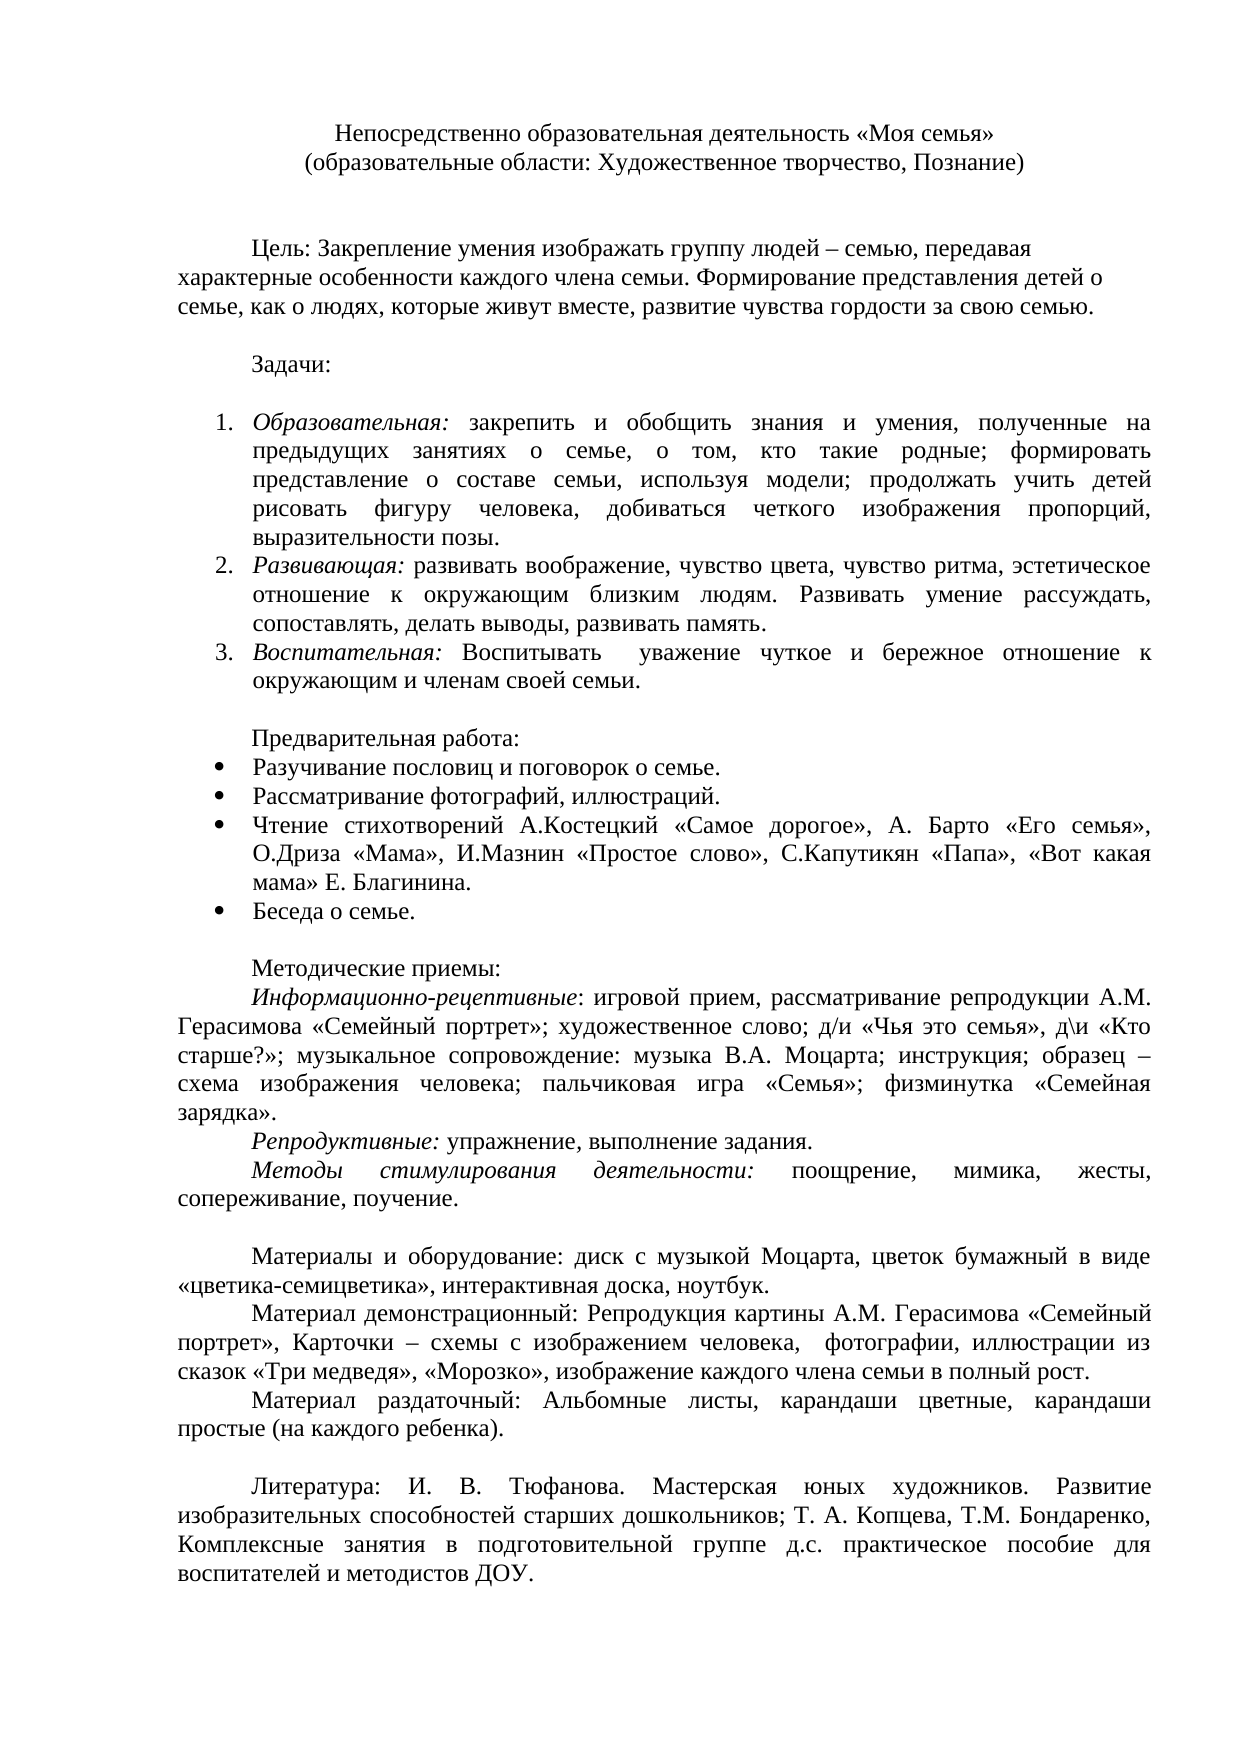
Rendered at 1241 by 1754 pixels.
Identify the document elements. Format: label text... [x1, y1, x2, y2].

list Разучивание пословиц и поговорок о семье. [215, 752, 1152, 781]
list Беседа о семье. [215, 896, 1152, 925]
text Методы стимулирования деятельности: поощрение, мимика, жесты, сопереживание, поучение. [177, 1155, 1152, 1212]
text Непосредственно образовательная деятельность «Моя семья» [177, 118, 1152, 147]
text Информационно-рецептивные: игровой прием, рассматривание репродукции А.М. Герасимова «Семейный портрет»; художественное слово; д/и «Чья это семья», д\и «Кто старше?»; музыкальное сопровождение: музыка В.А. Моцарта; инструкция; образец – схема изображения человека; пальчиковая игра «Семья»; физминутка «Семейная зарядка». [177, 982, 1152, 1126]
text Материал раздаточный: Альбомные листы, карандаши цветные, карандаши простые (на каждого ребенка). [177, 1385, 1152, 1442]
text Цель: Закрепление умения изображать группу людей – семью, передавая характерные особенности каждого члена семьи. Формирование представления детей о семье, как о людях, которые живут вместе, развитие чувства гордости за свою семью. [177, 233, 1152, 320]
list Чтение стихотворений А.Костецкий «Самое дорогое», А. Барто «Его семья», О.Дриза «Мама», И.Мазнин «Простое слово», С.Капутикян «Папа», «Вот какая мама» Е. Благинина. [215, 810, 1152, 896]
text Репродуктивные: упражнение, выполнение задания. [177, 1126, 1152, 1155]
list Воспитательная: Воспитывать уважение чуткое и бережное отношение к окружающим и членам своей семьи. [215, 637, 1152, 694]
list Образовательная: закрепить и обобщить знания и умения, полученные на предыдущих занятиях о семье, о том, кто такие родные; формировать представление о составе семьи, используя модели; продолжать учить детей рисовать фигуру человека, добиваться четкого изображения пропорций, выразительности позы. [215, 407, 1152, 551]
text Литература: И. В. Тюфанова. Мастерская юных художников. Развитие изобразительных способностей старших дошкольников; Т. А. Копцева, Т.М. Бондаренко, Комплексные занятия в подготовительной группе д.с. практическое пособие для воспитателей и методистов ДОУ. [177, 1471, 1152, 1586]
text Предварительная работа: [177, 723, 1152, 752]
text Материалы и оборудование: диск с музыкой Моцарта, цветок бумажный в виде «цветика-семицветика», интерактивная доска, ноутбук. [177, 1241, 1152, 1298]
list Рассматривание фотографий, иллюстраций. [215, 781, 1152, 810]
text Материал демонстрационный: Репродукция картины А.М. Герасимова «Семейный портрет», Карточки – схемы с изображением человека, фотографии, иллюстрации из сказок «Три медведя», «Морозко», изображение каждого члена семьи в полный рост. [177, 1298, 1152, 1385]
list Развивающая: развивать воображение, чувство цвета, чувство ритма, эстетическое отношение к окружающим близким людям. Развивать умение рассуждать, сопоставлять, делать выводы, развивать память. [215, 551, 1152, 637]
text Методические приемы: [177, 953, 1152, 982]
text Задачи: [177, 349, 1152, 378]
text (образовательные области: Художественное творчество, Познание) [177, 147, 1152, 176]
